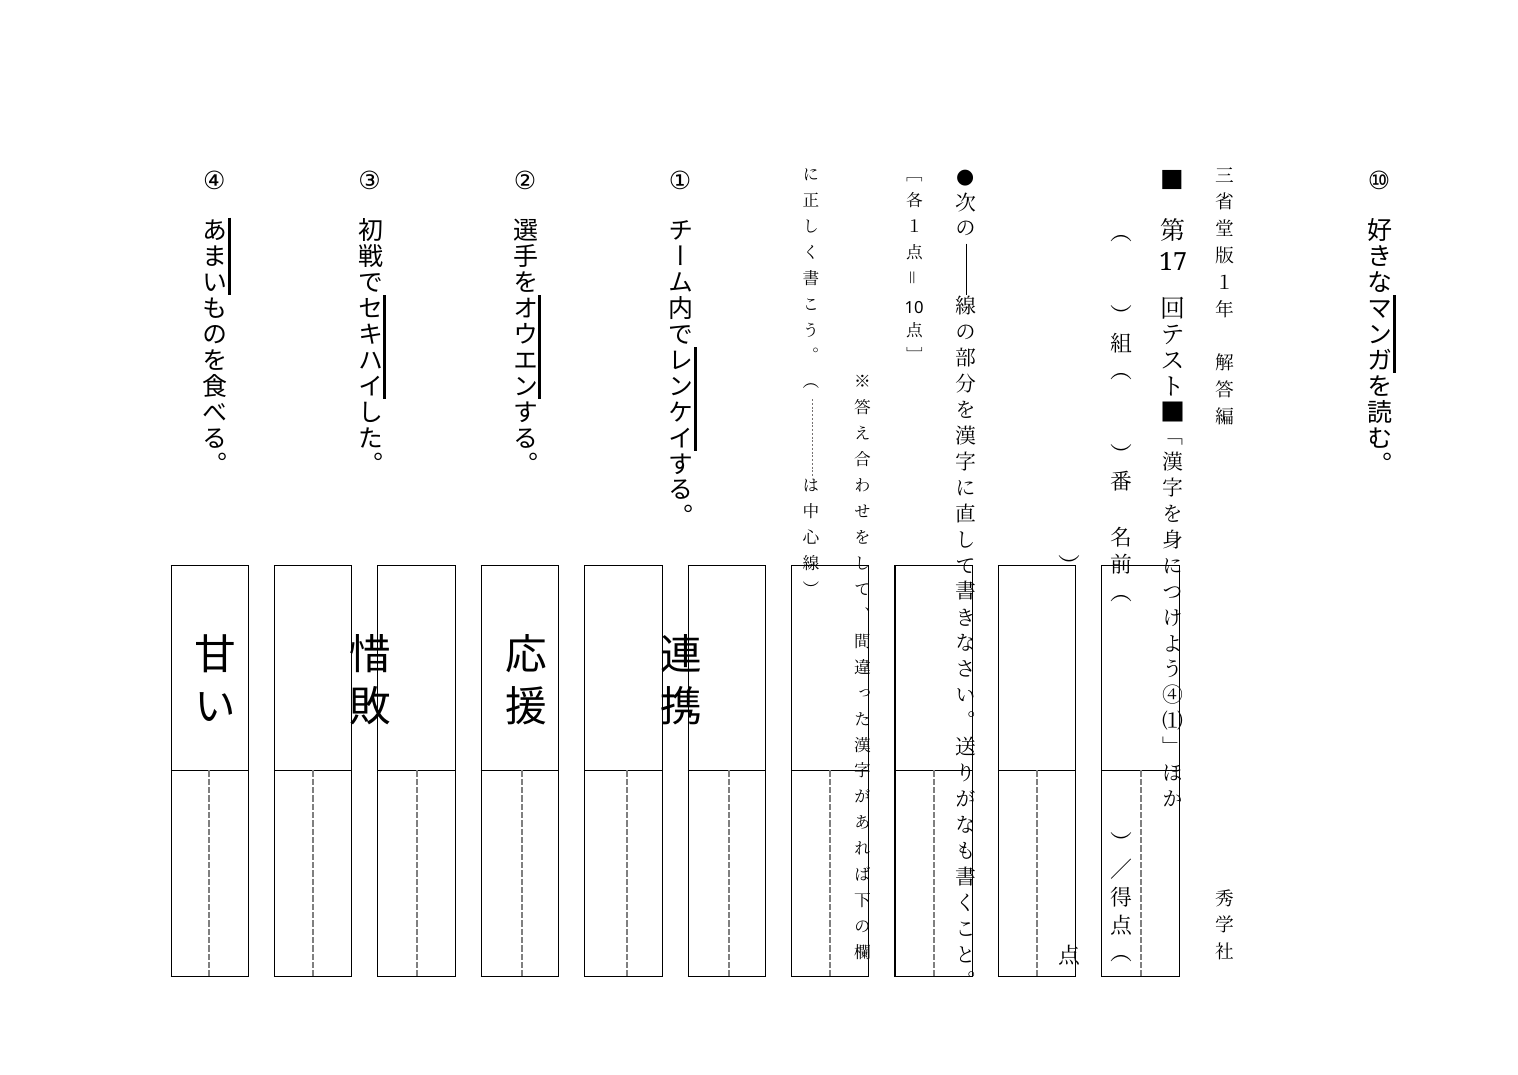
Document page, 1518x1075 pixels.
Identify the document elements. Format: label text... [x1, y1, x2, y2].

text ●次の 線の部分を漢字に直して書きなさい。送りがなも書くこと。［各１点＝10点］ [888, 166, 992, 969]
text （ ）組（ ）番 名前（ ）／得点（ ）点 [1043, 166, 1147, 969]
text ④あまいものを食べる。 甘い [163, 166, 267, 969]
text 三省堂版１年 解答編 秀学社 [1199, 166, 1251, 969]
text ①チーム内でレンケイする。 連携 [629, 166, 733, 969]
text ※答え合わせをして、間違った漢字があれば下の欄に正しく書こう。（ は中心線） [785, 166, 888, 969]
text ②選手をオウエンする。 応援 [474, 166, 578, 969]
text ■第17回テスト■「漢字を身につけよう④⑴」ほか [1147, 166, 1199, 969]
text ⑩好きなマンガを読む。 [1354, 166, 1406, 969]
text ③初戦でセキハイした。 惜敗 [319, 166, 422, 969]
